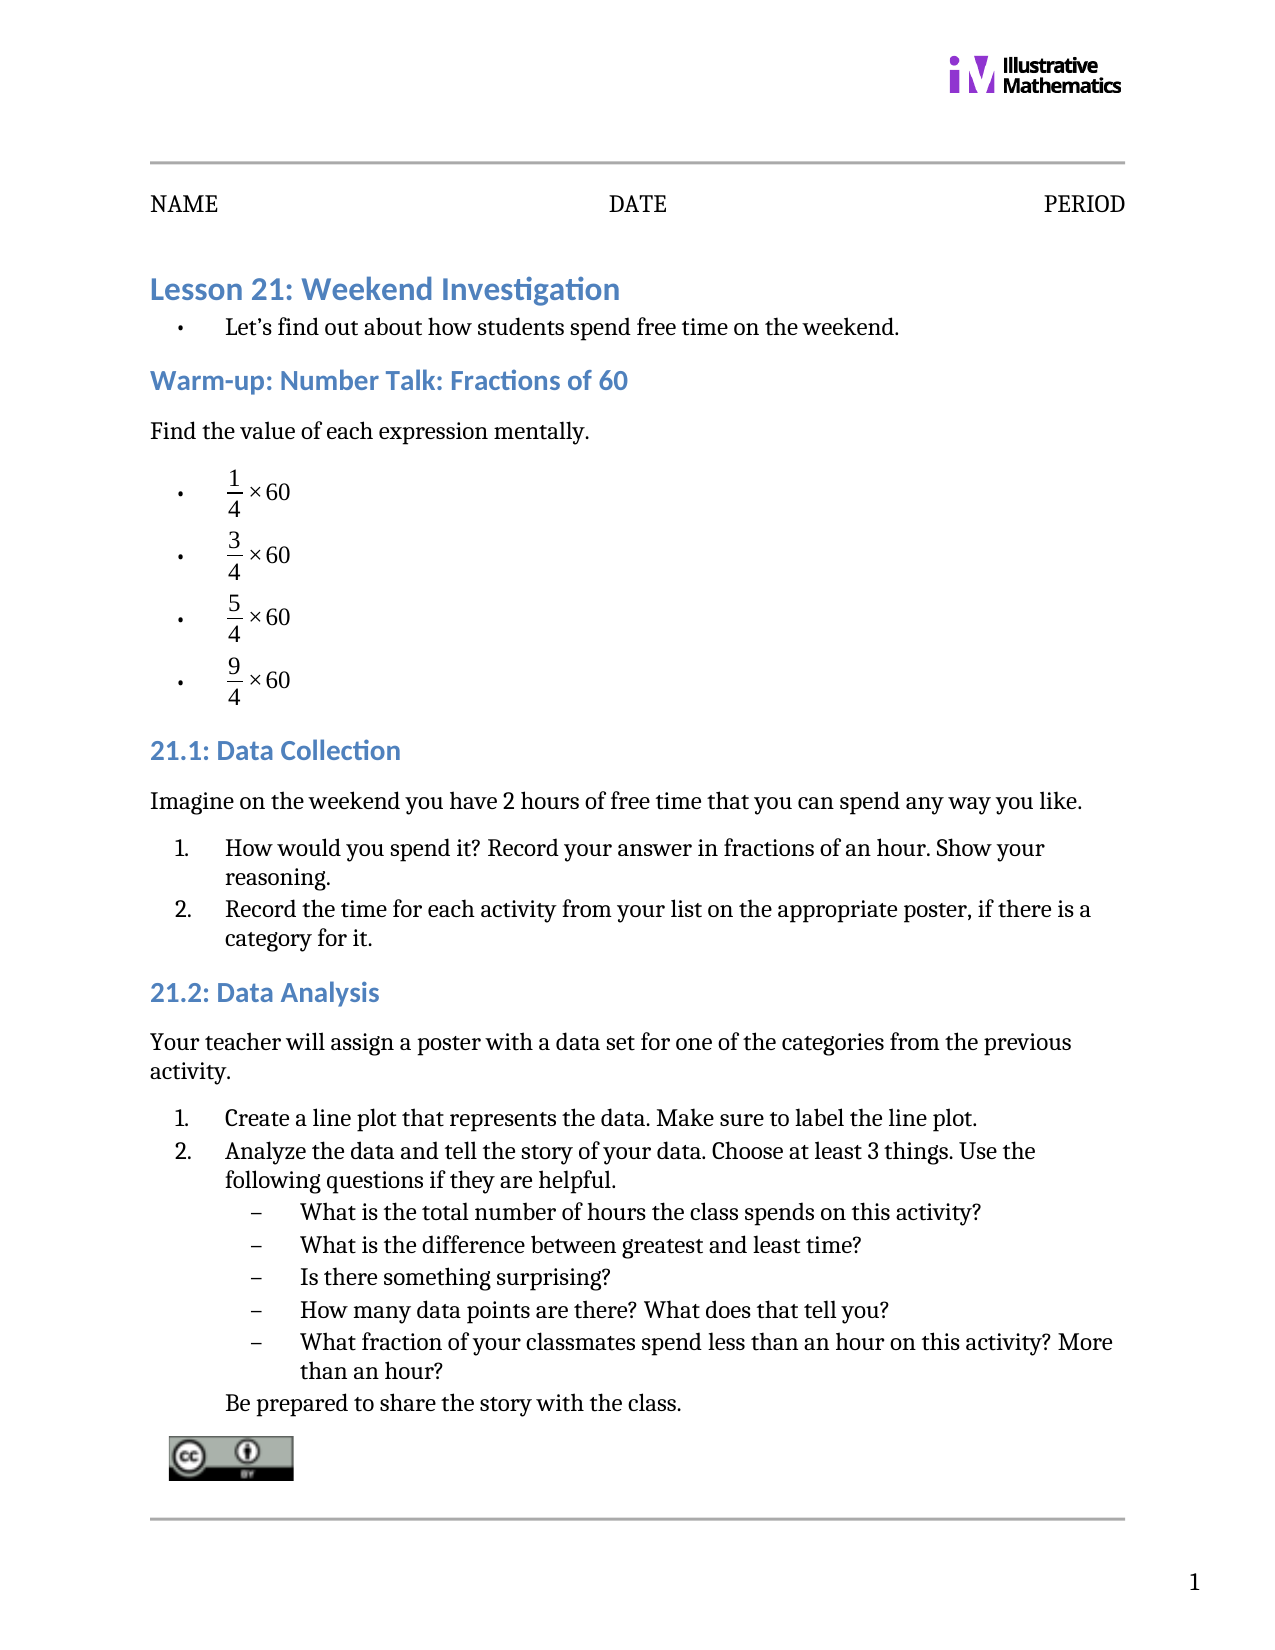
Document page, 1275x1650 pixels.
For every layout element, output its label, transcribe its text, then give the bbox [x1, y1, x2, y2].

text Your teacher will assign a poster with a data set for one of the categories from the previous activity. [150, 1028, 1125, 1086]
list Let’s find out about how students spend free time on the weekend. [175, 313, 1125, 342]
list What fraction of your classmates spend less than an hour on this activity? More than an hour? [250, 1328, 1125, 1386]
subtitle 21.1: Data Collection [150, 732, 1125, 768]
picture [949, 55, 1121, 93]
list What is the difference between greatest and least time? [250, 1231, 1125, 1259]
subtitle Warm-up: Number Talk: Fractions of 60 [150, 362, 1125, 398]
list How many data points are there? What does that tell you? [250, 1296, 1125, 1324]
list How would you spend it? Record your answer in fractions of an hour. Show your reasoning. [175, 834, 1125, 892]
list Record the time for each activity from your list on the appropriate poster, if there is a category for it. [175, 895, 1125, 953]
list What is the total number of hours the class spends on this activity? [250, 1198, 1125, 1227]
text Imagine on the weekend you have 2 hours of free time that you can spend any way you like. [150, 787, 1125, 815]
list Is there something surprising? [250, 1263, 1125, 1292]
list Create a line plot that represents the data. Make sure to label the line plot. [175, 1104, 1125, 1133]
subtitle Lesson 21: Weekend Investigation [150, 268, 1125, 309]
subtitle 21.2: Data Analysis [150, 974, 1125, 1009]
list Be prepared to share the story with the class. [175, 1389, 1125, 1418]
text Find the value of each expression mentally. [150, 417, 1125, 446]
picture [168, 1436, 294, 1481]
list Analyze the data and tell the story of your data. Choose at least 3 things. Use the following questions if they are helpful. [175, 1137, 1125, 1194]
